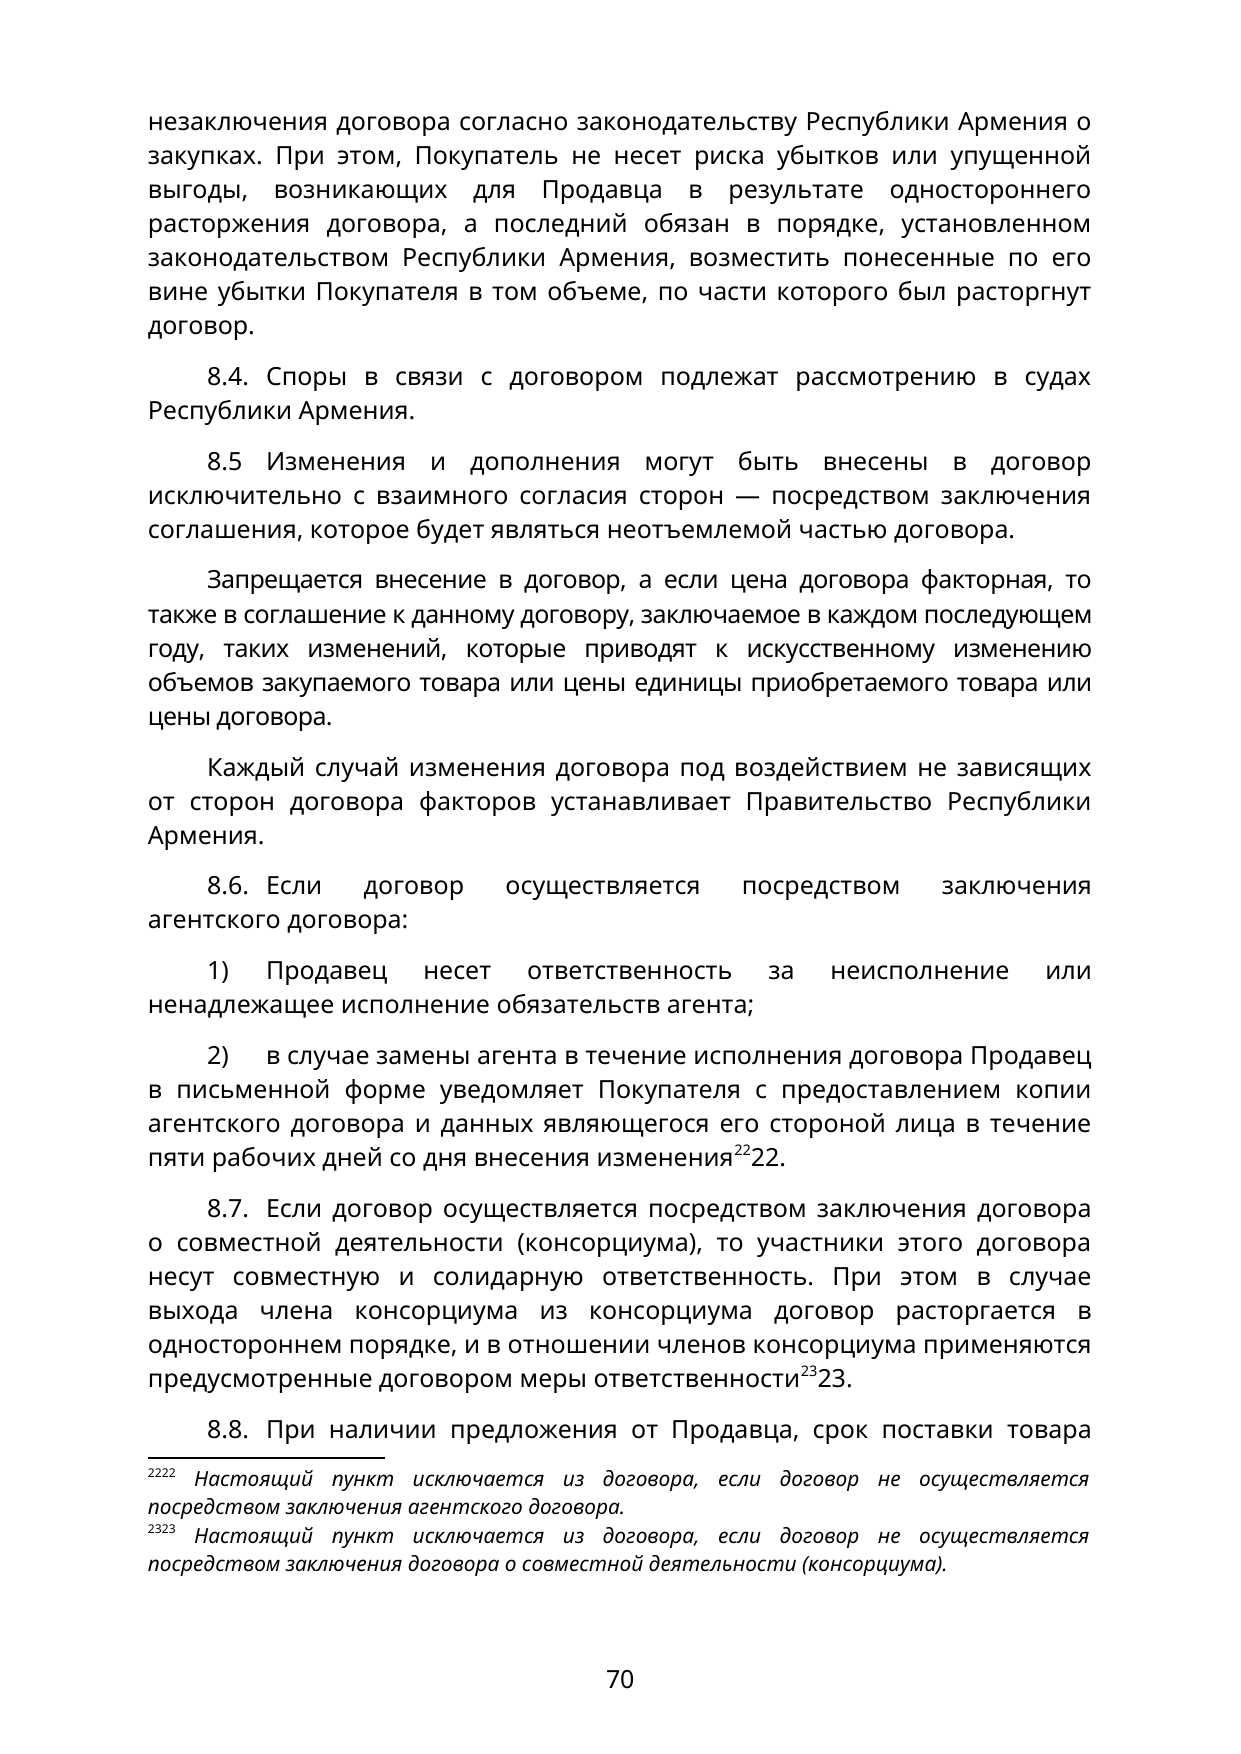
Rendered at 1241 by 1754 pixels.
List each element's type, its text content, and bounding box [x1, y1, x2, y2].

text 8.6. Если договор осуществляется посредством заключения агентского договора: [148, 868, 1092, 936]
text 8.4. Споры в связи с договором подлежат рассмотрению в судах Республики Армения. [148, 358, 1092, 427]
text 8.7. Если договор осуществляется посредством заключения договора о совместной деятельности (консорциума), то участники этого договора несут совместную и солидарную ответственность. При этом в случае выхода члена консорциума из консорциума договор расторгается в одностороннем порядке, и в отношении членов консорциума применяются предусмотренные договором меры ответственности23. [148, 1191, 1092, 1395]
text Каждый случай изменения договора под воздействием не зависящих от сторон договора факторов устанавливает Правительство Республики Армения. [148, 749, 1092, 851]
text 2) в случае замены агента в течение исполнения договора Продавец в письменной форме уведомляет Покупателя с предоставлением копии агентского договора и данных являющегося его стороной лица в течение пяти рабочих дней со дня внесения изменения22. [148, 1038, 1092, 1174]
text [148, 1412, 1092, 1446]
text Запрещается внесение в договор, а если цена договора факторная, то также в соглашение к данному договору, заключаемое в каждом последующем году, таких изменений, которые приводят к искусственному изменению объемов закупаемого товара или цены единицы приобретаемого товара или цены договора. [148, 562, 1092, 732]
text 1) Продавец несет ответственность за неисполнение или ненадлежащее исполнение обязательств агента; [148, 953, 1092, 1021]
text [148, 103, 1092, 342]
text 8.5 Изменения и дополнения могут быть внесены в договор исключительно с взаимного согласия сторон — посредством заключения соглашения, которое будет являться неотъемлемой частью договора. [148, 443, 1092, 546]
